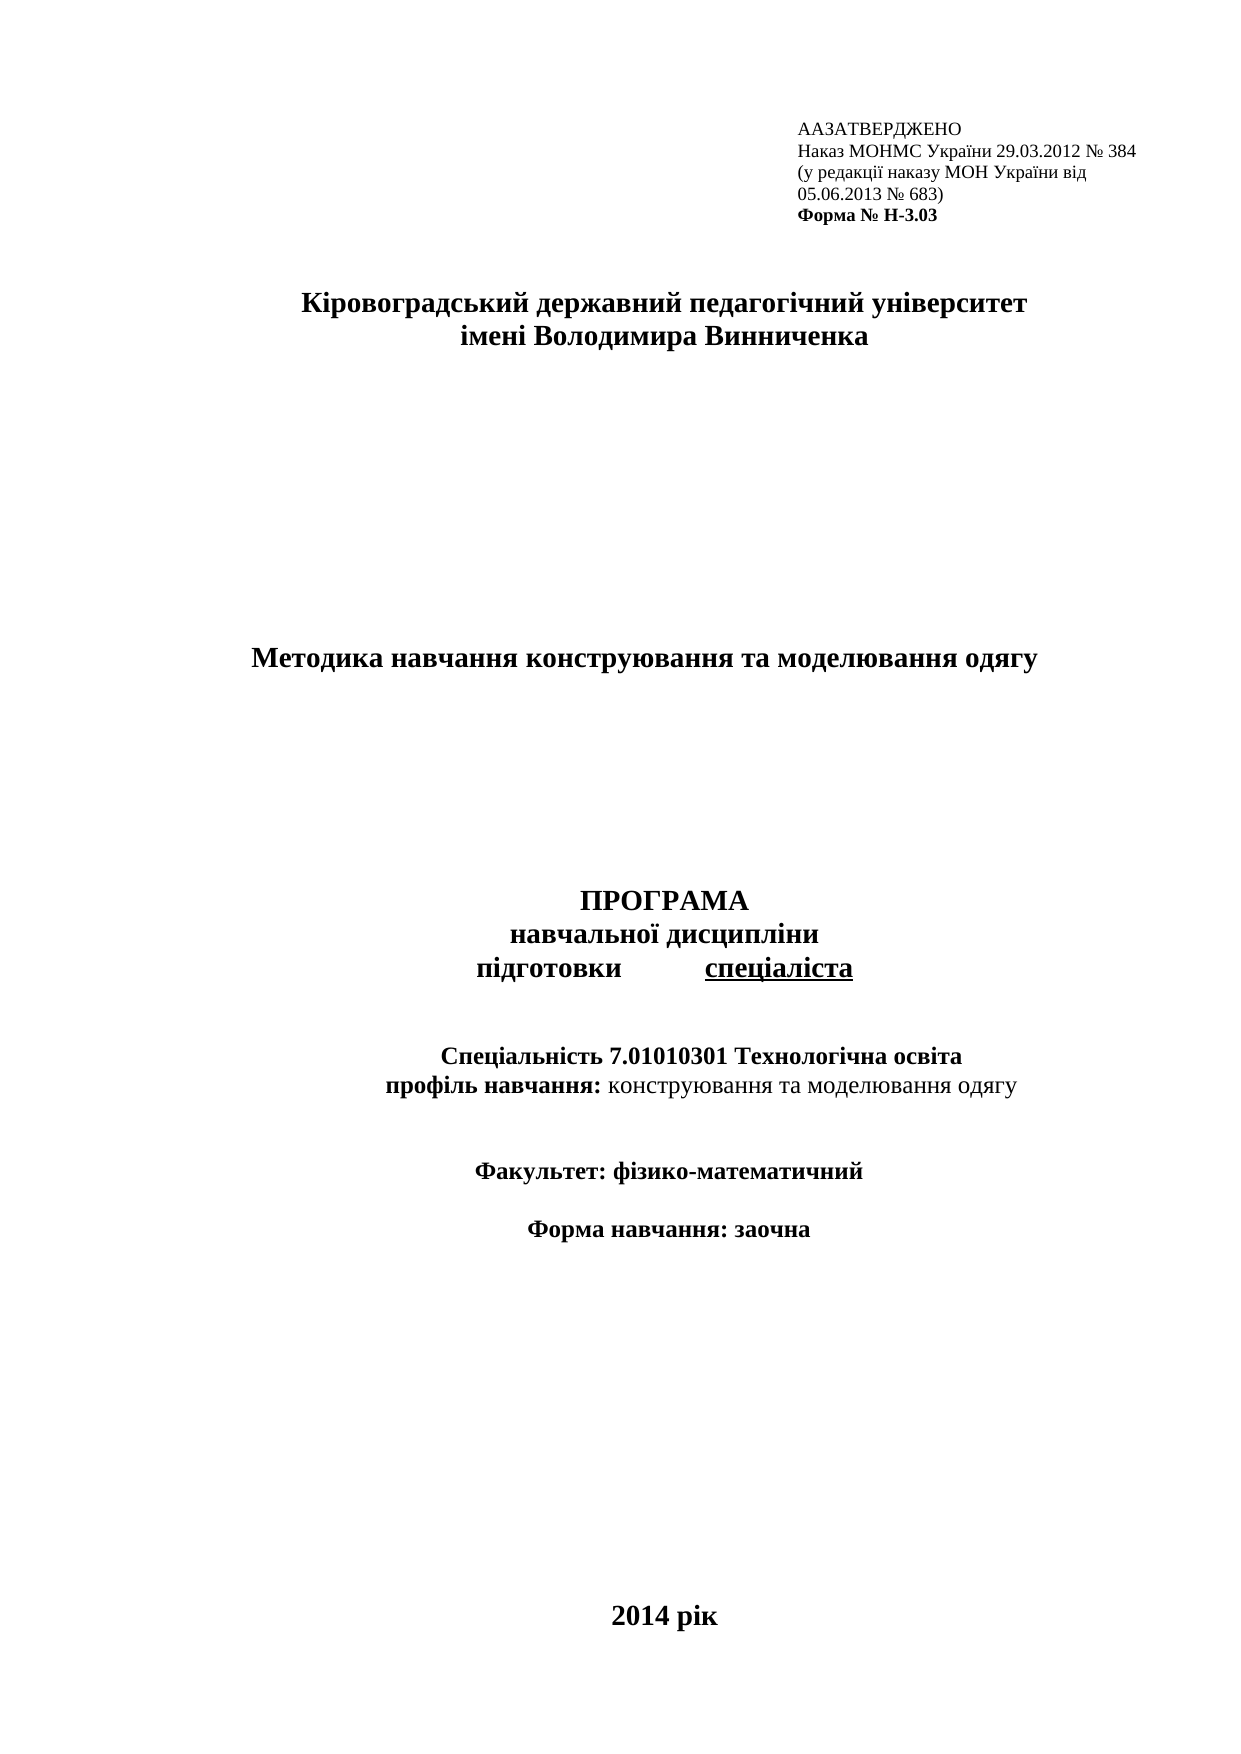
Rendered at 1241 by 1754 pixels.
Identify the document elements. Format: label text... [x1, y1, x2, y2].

text Форма навчання: заочна [177, 1214, 1152, 1242]
text Спеціальність 7.01010301 Технологічна освіта [177, 1041, 1152, 1070]
text імені Володимира Винниченка [177, 318, 1152, 352]
text Форма № Н-3.03 [724, 204, 1152, 226]
text Наказ МОНМС України 29.03.2012 № 384 [797, 140, 1152, 161]
text (у редакції наказу МОН України від 05.06.2013 № 683) [797, 161, 1152, 204]
text Методика навчання конструювання та моделювання одягу [177, 641, 1152, 674]
text Кіровоградський державний педагогічний університет [177, 285, 1152, 318]
text підготовки спеціаліста [177, 950, 1152, 984]
text AAЗАТВЕРДЖЕНО [797, 118, 1152, 140]
text профіль навчання: конструювання та моделювання одягу [177, 1070, 1152, 1099]
text Факультет: фізико-математичний [177, 1156, 1152, 1185]
text 2014 рік [177, 1598, 1152, 1632]
text навчальної дисципліни [177, 917, 1152, 950]
text Програма [177, 883, 1152, 917]
